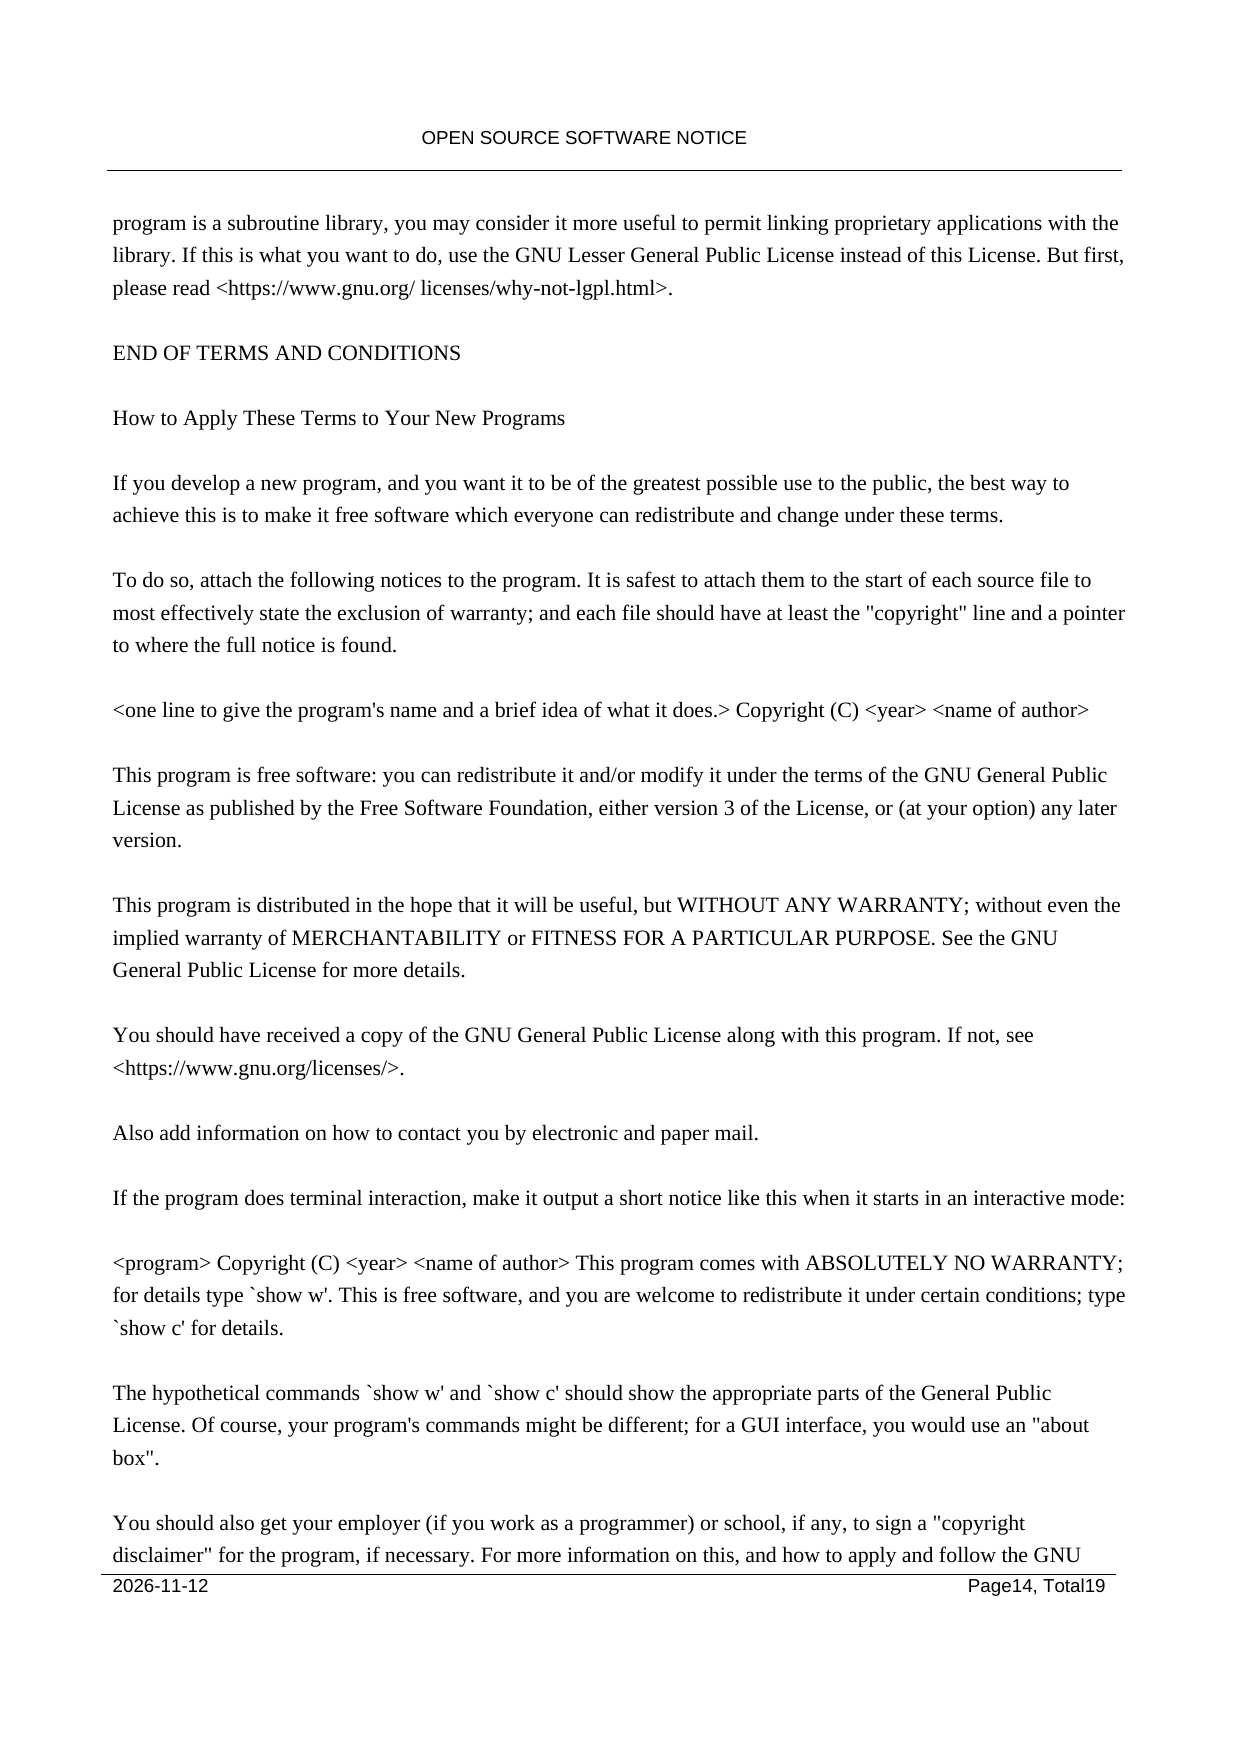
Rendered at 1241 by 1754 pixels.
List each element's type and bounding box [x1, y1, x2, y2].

text [112, 206, 1128, 1571]
